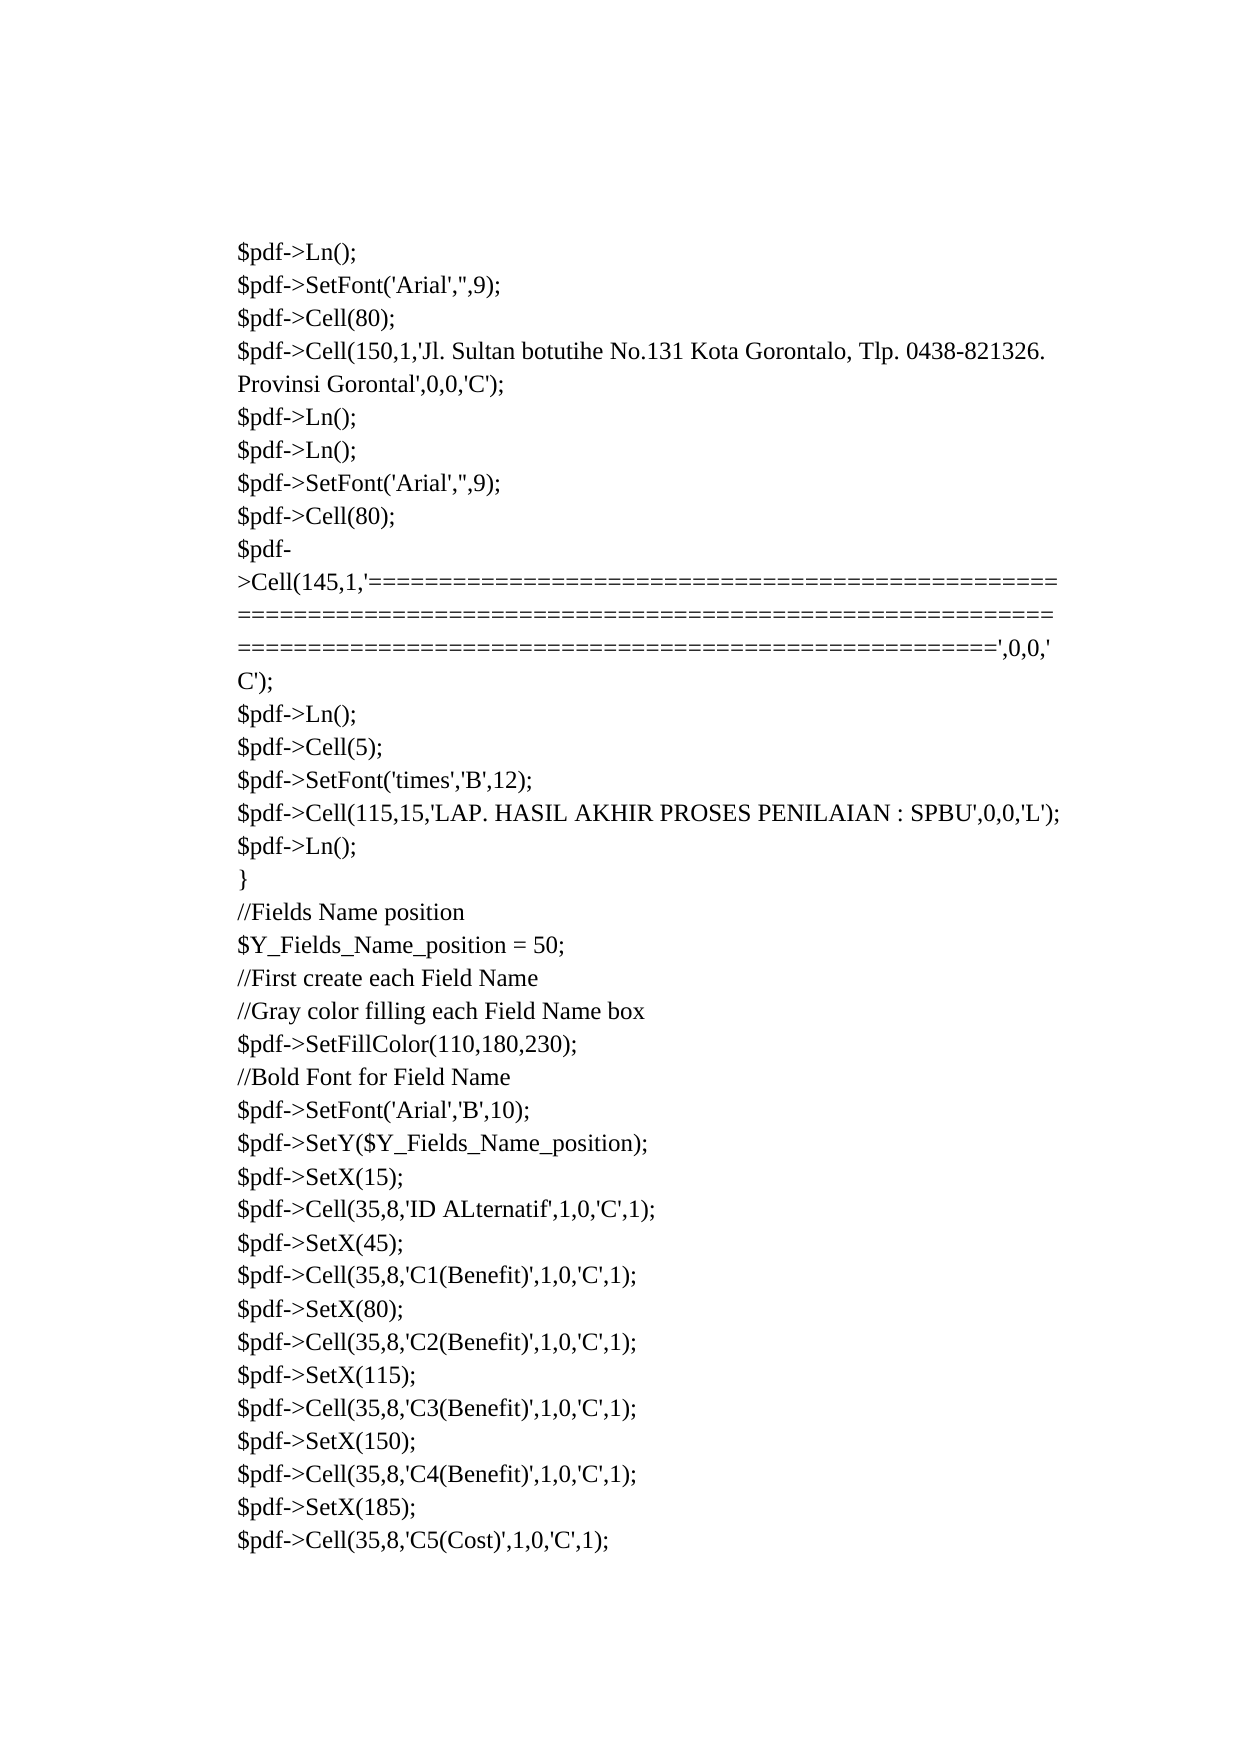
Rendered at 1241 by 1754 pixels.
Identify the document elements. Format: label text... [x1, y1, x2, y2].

text $pdf->Cell(35,8,'C1(Benefit)',1,0,'C',1); [237, 1261, 1063, 1289]
text $pdf->SetX(80); [237, 1294, 1063, 1322]
text $pdf->Cell(35,8,'C5(Cost)',1,0,'C',1); [237, 1525, 1063, 1553]
text } [237, 864, 1063, 893]
text $pdf->Cell(80); [237, 501, 1063, 530]
text $pdf->Ln(); [237, 237, 1063, 266]
text $pdf->SetX(45); [237, 1228, 1063, 1256]
text $pdf->Ln(); [237, 402, 1063, 431]
text $pdf->SetX(15); [237, 1162, 1063, 1190]
text $pdf->SetFont('Arial','B',10); [237, 1096, 1063, 1124]
text $pdf->SetX(185); [237, 1492, 1063, 1521]
text $pdf->Ln(); [237, 831, 1063, 860]
text $pdf->Cell(35,8,'C4(Benefit)',1,0,'C',1); [237, 1459, 1063, 1487]
text $pdf->SetY($Y_Fields_Name_position); [237, 1128, 1063, 1157]
text $pdf->SetFont('times','B',12); [237, 765, 1063, 794]
text //Fields Name position [237, 897, 1063, 926]
text $pdf->Cell(35,8,'C3(Benefit)',1,0,'C',1); [237, 1393, 1063, 1421]
text $pdf->SetFont('Arial','',9); [237, 468, 1063, 497]
text $pdf->SetX(115); [237, 1360, 1063, 1388]
text $pdf->Cell(5); [237, 732, 1063, 761]
text $pdf->SetFont('Arial','',9); [237, 270, 1063, 299]
text $pdf->SetX(150); [237, 1426, 1063, 1454]
text $pdf->Cell(150,1,'Jl. Sultan botutihe No.131 Kota Gorontalo, Tlp. 0438-821326. Provinsi Gorontal',0,0,'C'); [237, 336, 1063, 398]
text $pdf->Cell(35,8,'C2(Benefit)',1,0,'C',1); [237, 1327, 1063, 1355]
text $pdf->SetFillColor(110,180,230); [237, 1029, 1063, 1058]
text $pdf->Cell(145,1,'=================================================================================================================================================================',0,0,'C'); [237, 534, 1063, 695]
text $Y_Fields_Name_position = 50; [237, 930, 1063, 959]
text $pdf->Ln(); [237, 699, 1063, 728]
text //First create each Field Name [237, 963, 1063, 992]
text $pdf->Cell(80); [237, 303, 1063, 332]
text $pdf->Cell(115,15,'LAP. HASIL AKHIR PROSES PENILAIAN : SPBU',0,0,'L'); [237, 798, 1063, 827]
text //Bold Font for Field Name [237, 1062, 1063, 1091]
text $pdf->Cell(35,8,'ID ALternatif',1,0,'C',1); [237, 1194, 1063, 1223]
text $pdf->Ln(); [237, 435, 1063, 464]
text //Gray color filling each Field Name box [237, 996, 1063, 1025]
